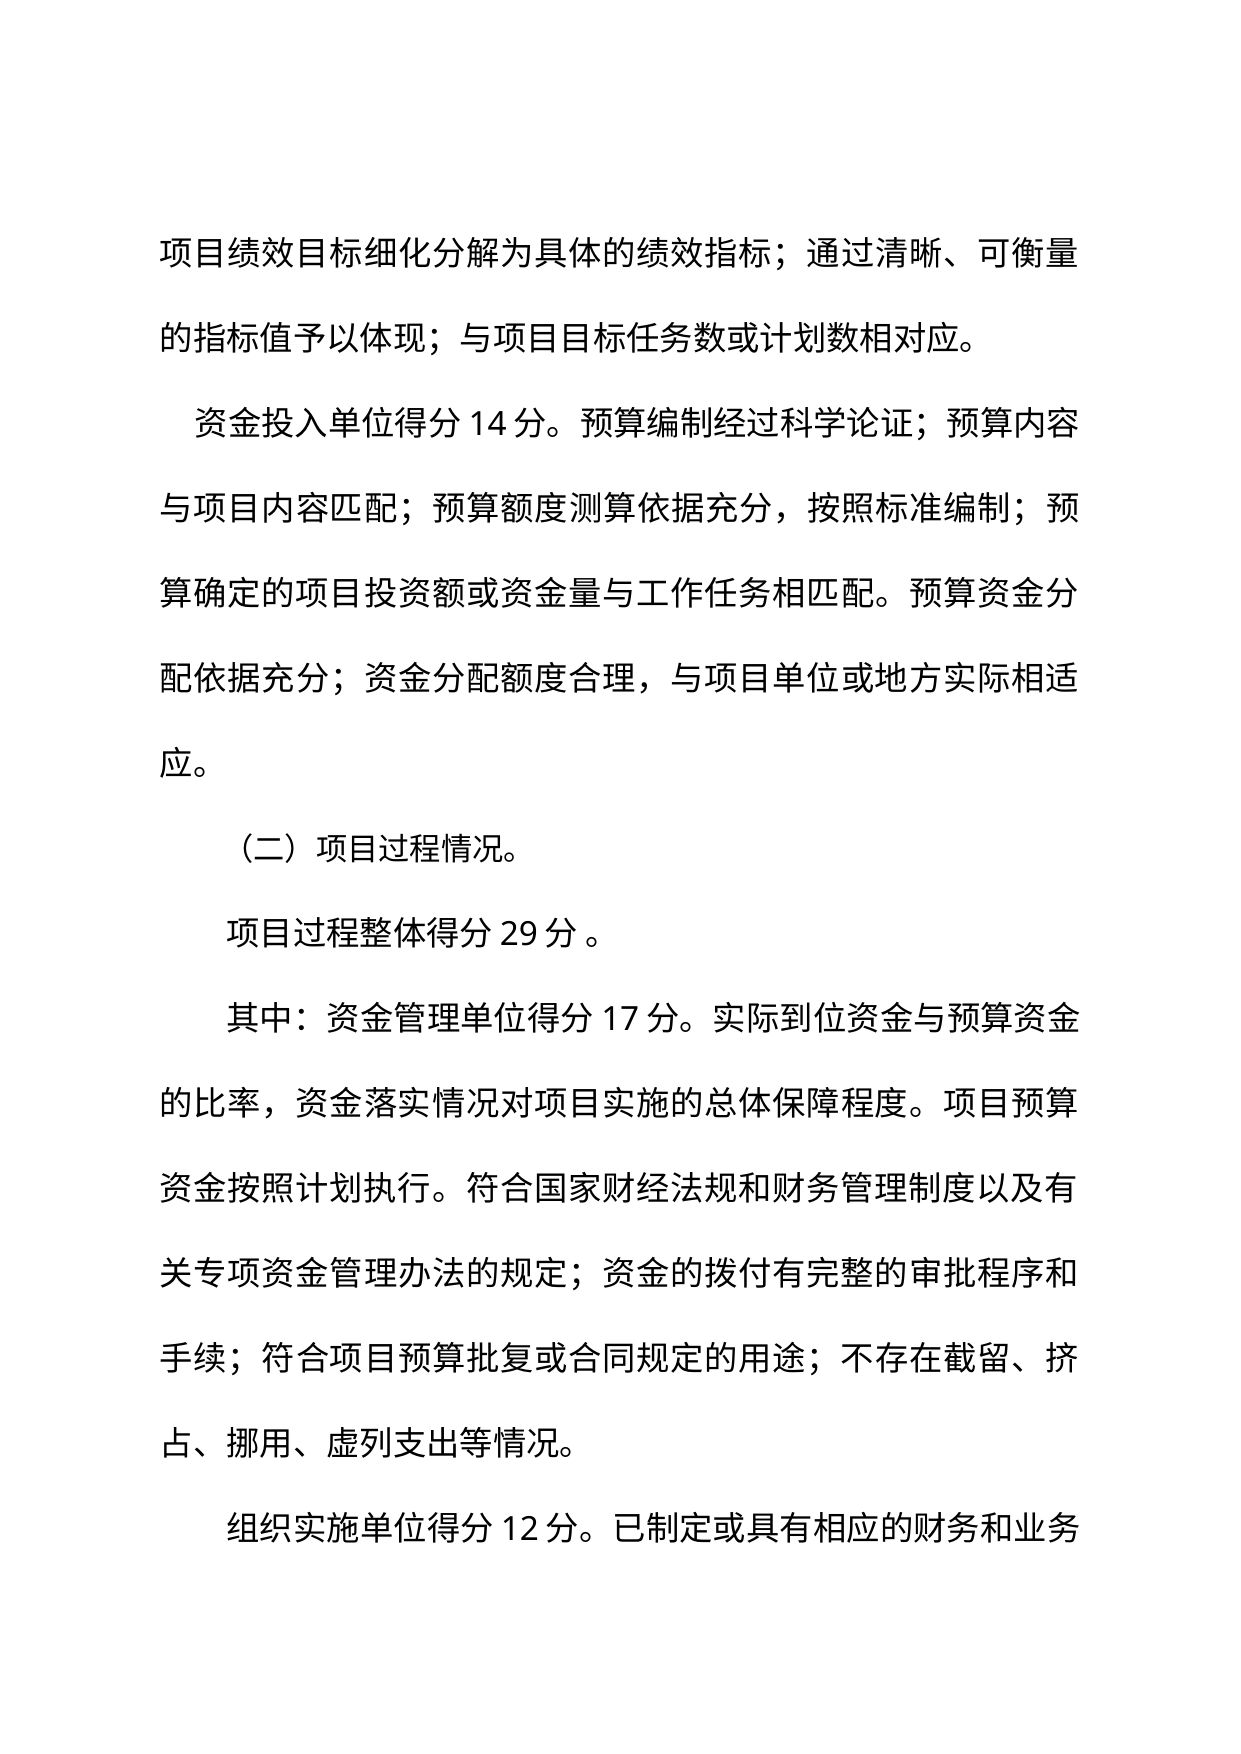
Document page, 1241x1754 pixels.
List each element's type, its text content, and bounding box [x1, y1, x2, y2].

text 项目过程整体得分29分 。 [159, 889, 1081, 974]
text （二）项目过程情况。 [159, 804, 1081, 889]
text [159, 1484, 1081, 1569]
text 资金投入单位得分14分。预算编制经过科学论证；预算内容与项目内容匹配；预算额度测算依据充分，按照标准编制；预算确定的项目投资额或资金量与工作任务相匹配。预算资金分配依据充分；资金分配额度合理，与项目单位或地方实际相适应。 [159, 379, 1081, 804]
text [159, 209, 1081, 379]
text 其中：资金管理单位得分17分。实际到位资金与预算资金的比率，资金落实情况对项目实施的总体保障程度。项目预算资金按照计划执行。符合国家财经法规和财务管理制度以及有关专项资金管理办法的规定；资金的拨付有完整的审批程序和手续；符合项目预算批复或合同规定的用途；不存在截留、挤占、挪用、虚列支出等情况。 [159, 974, 1081, 1484]
